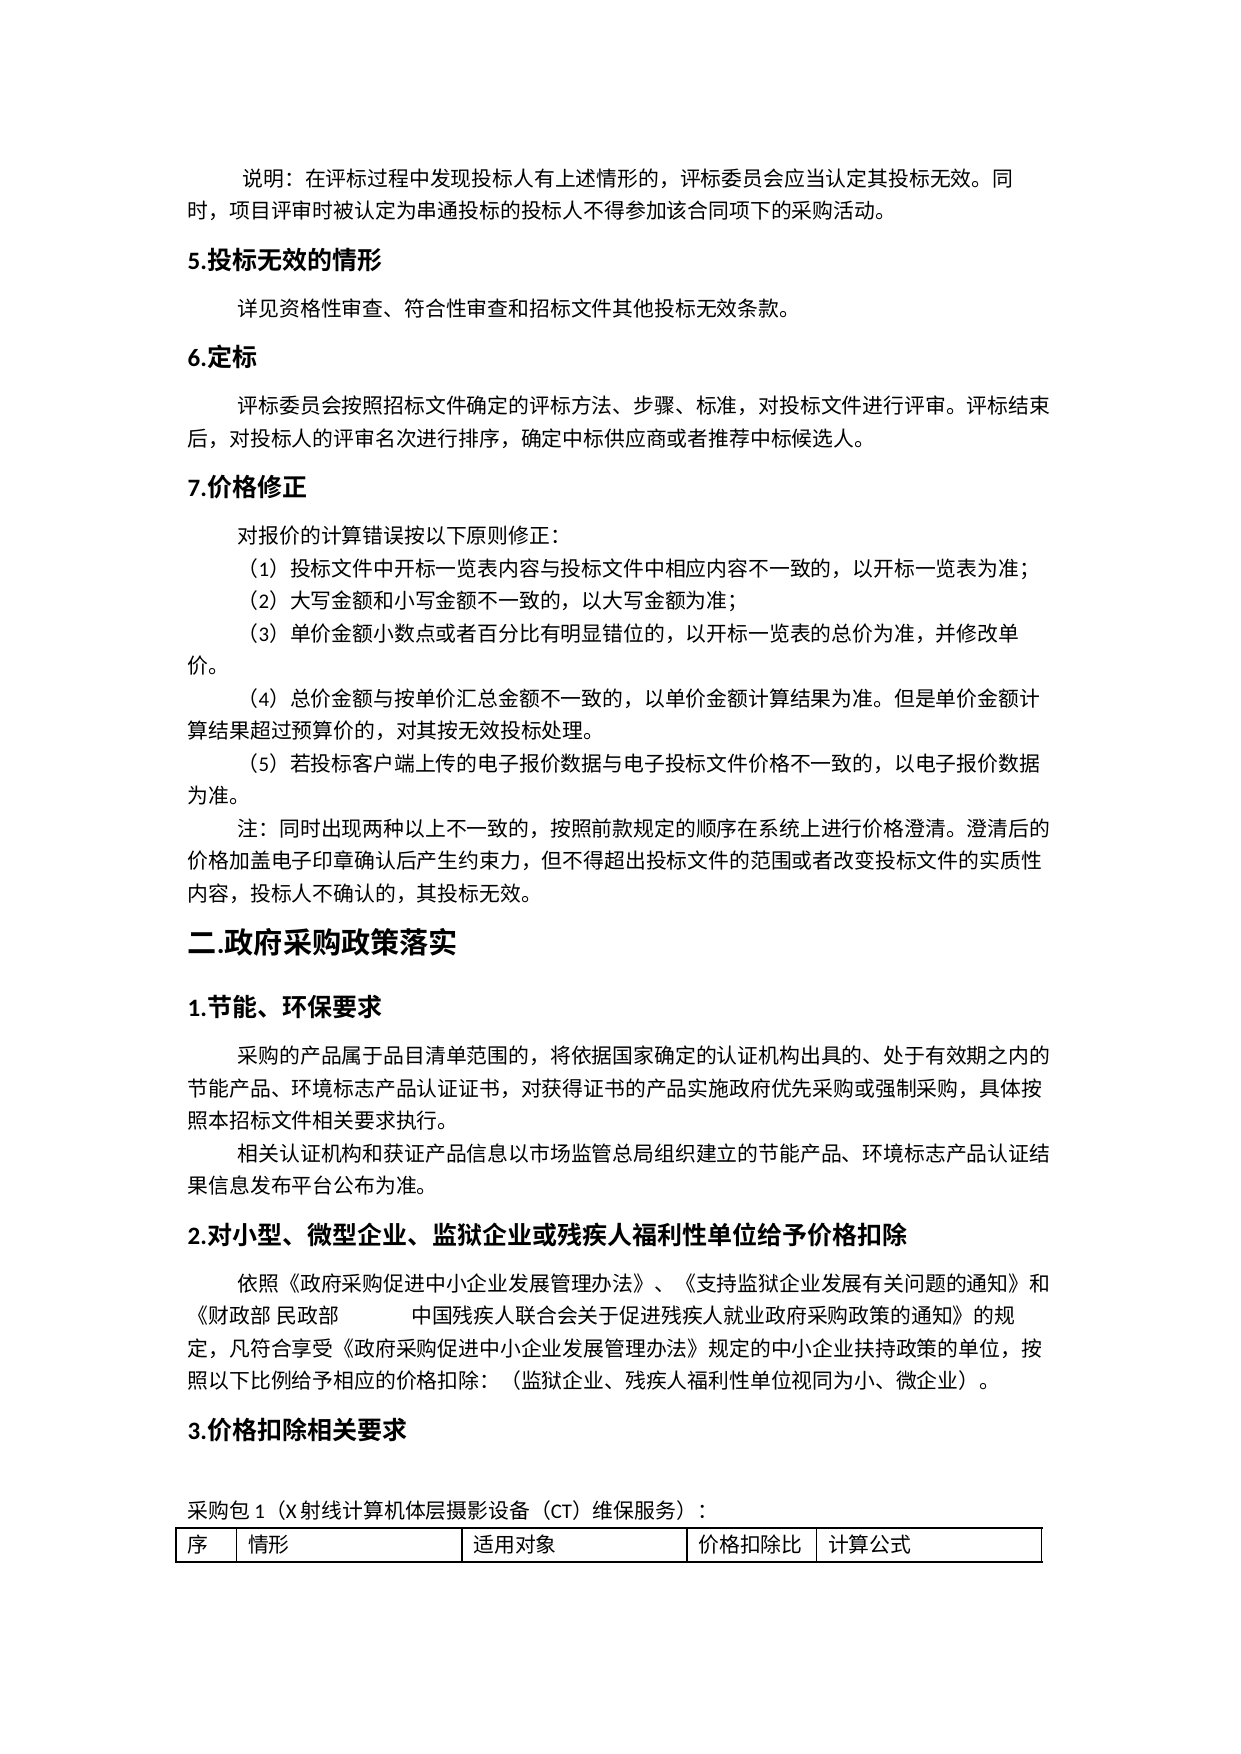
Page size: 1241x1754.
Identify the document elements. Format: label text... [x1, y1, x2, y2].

text 详见资格性审查、符合性审查和招标文件其他投标无效条款。 [187, 292, 1053, 324]
text 说明：在评标过程中发现投标人有上述情形的，评标委员会应当认定其投标无效。同时，项目评审时被认定为串通投标的投标人不得参加该合同项下的采购活动。 [187, 162, 1053, 227]
text 采购包1（X射线计算机体层摄影设备（CT）维保服务）： [187, 1494, 1053, 1527]
text （1）投标文件中开标一览表内容与投标文件中相应内容不一致的，以开标一览表为准； [187, 552, 1053, 584]
text 采购的产品属于品目清单范围的，将依据国家确定的认证机构出具的、处于有效期之内的节能产品、环境标志产品认证证书，对获得证书的产品实施政府优先采购或强制采购，具体按照本招标文件相关要求执行。 [187, 1039, 1053, 1137]
text （3）单价金额小数点或者百分比有明显错位的，以开标一览表的总价为准，并修改单价。 [187, 617, 1053, 682]
text 5.投标无效的情形 [187, 227, 1053, 292]
text （2）大写金额和小写金额不一致的，以大写金额为准； [187, 584, 1053, 617]
text 1.节能、环保要求 [187, 974, 1053, 1039]
text 对报价的计算错误按以下原则修正： [187, 519, 1053, 552]
text 7.价格修正 [187, 454, 1053, 519]
text 相关认证机构和获证产品信息以市场监管总局组织建立的节能产品、环境标志产品认证结果信息发布平台公布为准。 [187, 1137, 1053, 1202]
text 二.政府采购政策落实 [187, 909, 1053, 974]
text （4）总价金额与按单价汇总金额不一致的，以单价金额计算结果为准。但是单价金额计算结果超过预算价的，对其按无效投标处理。 [187, 682, 1053, 747]
text 2.对小型、微型企业、监狱企业或残疾人福利性单位给予价格扣除 [187, 1202, 1053, 1267]
text 6.定标 [187, 324, 1053, 389]
table_header 适用对象 [463, 1529, 686, 1561]
table_header 价格扣除比例 [688, 1529, 816, 1561]
text 注：同时出现两种以上不一致的，按照前款规定的顺序在系统上进行价格澄清。澄清后的价格加盖电子印章确认后产生约束力，但不得超出投标文件的范围或者改变投标文件的实质性内容，投标人不确认的，其投标无效。 [187, 812, 1053, 909]
table_header 情形 [237, 1529, 461, 1561]
table_header 序号 [177, 1529, 236, 1561]
text 3.价格扣除相关要求 [187, 1397, 1053, 1462]
table_header 计算公式 [817, 1529, 1041, 1561]
text 依照《政府采购促进中小企业发展管理办法》、《支持监狱企业发展有关问题的通知》和《财政部 民政部 中国残疾人联合会关于促进残疾人就业政府采购政策的通知》的规定，凡符合享受《政府采购促进中小企业发展管理办法》规定的中小企业扶持政策的单位，按照以下比例给予相应的价格扣除：（监狱企业、残疾人福利性单位视同为小、微企业）。 [187, 1267, 1053, 1397]
text 评标委员会按照招标文件确定的评标方法、步骤、标准，对投标文件进行评审。评标结束后，对投标人的评审名次进行排序，确定中标供应商或者推荐中标候选人。 [187, 389, 1053, 454]
text （5）若投标客户端上传的电子报价数据与电子投标文件价格不一致的，以电子报价数据为准。 [187, 747, 1053, 812]
